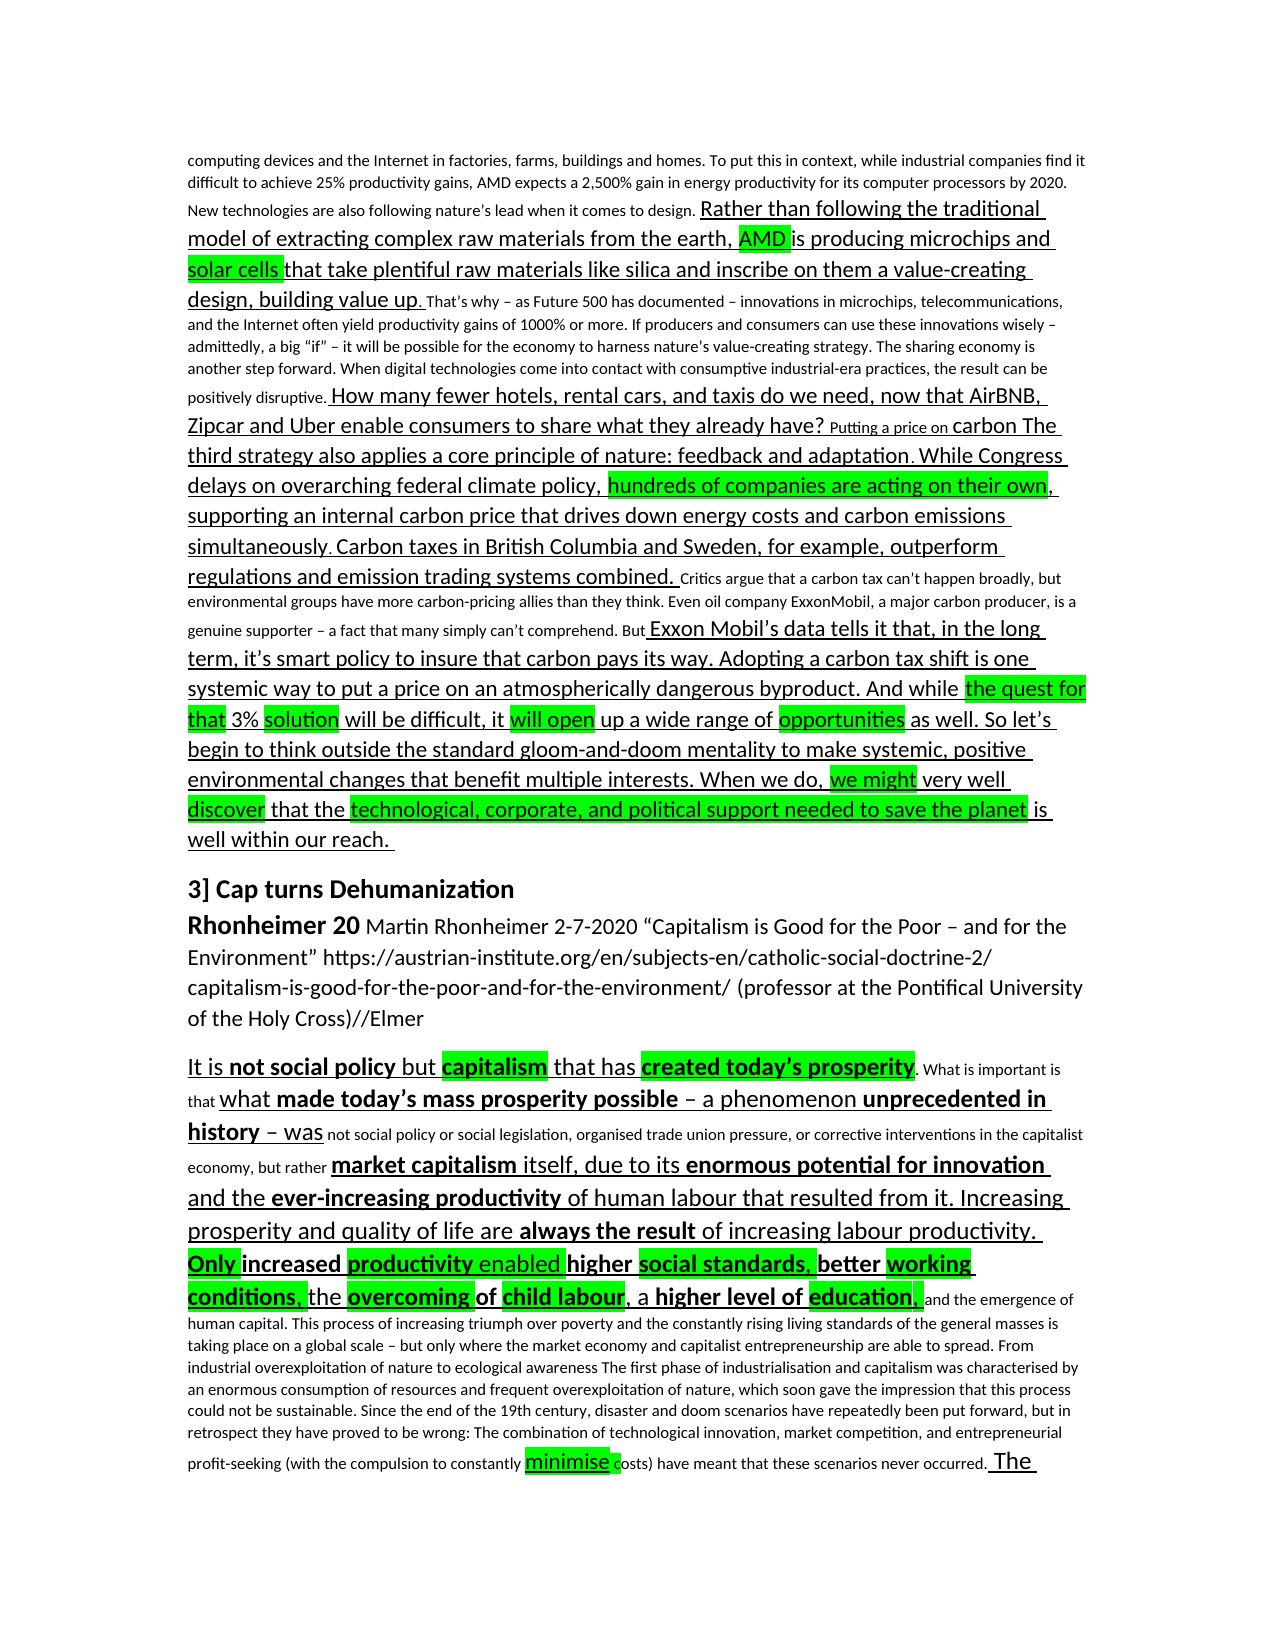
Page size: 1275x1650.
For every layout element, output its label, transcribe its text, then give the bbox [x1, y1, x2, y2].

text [187, 150, 1087, 854]
subtitle 3] Cap turns Dehumanization [187, 872, 1087, 906]
text Rhonheimer 20 Martin Rhonheimer 2-7-2020 “Capitalism is Good for the Poor – and for the Environment” https://austrian-institute.org/en/subjects-en/catholic-social-doctrine-2/capitalism-is-good-for-the-poor-and-for-the-environment/ (professor at the Pontifical University of the Holy Cross)//Elmer [187, 908, 1087, 1032]
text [187, 1051, 1087, 1476]
